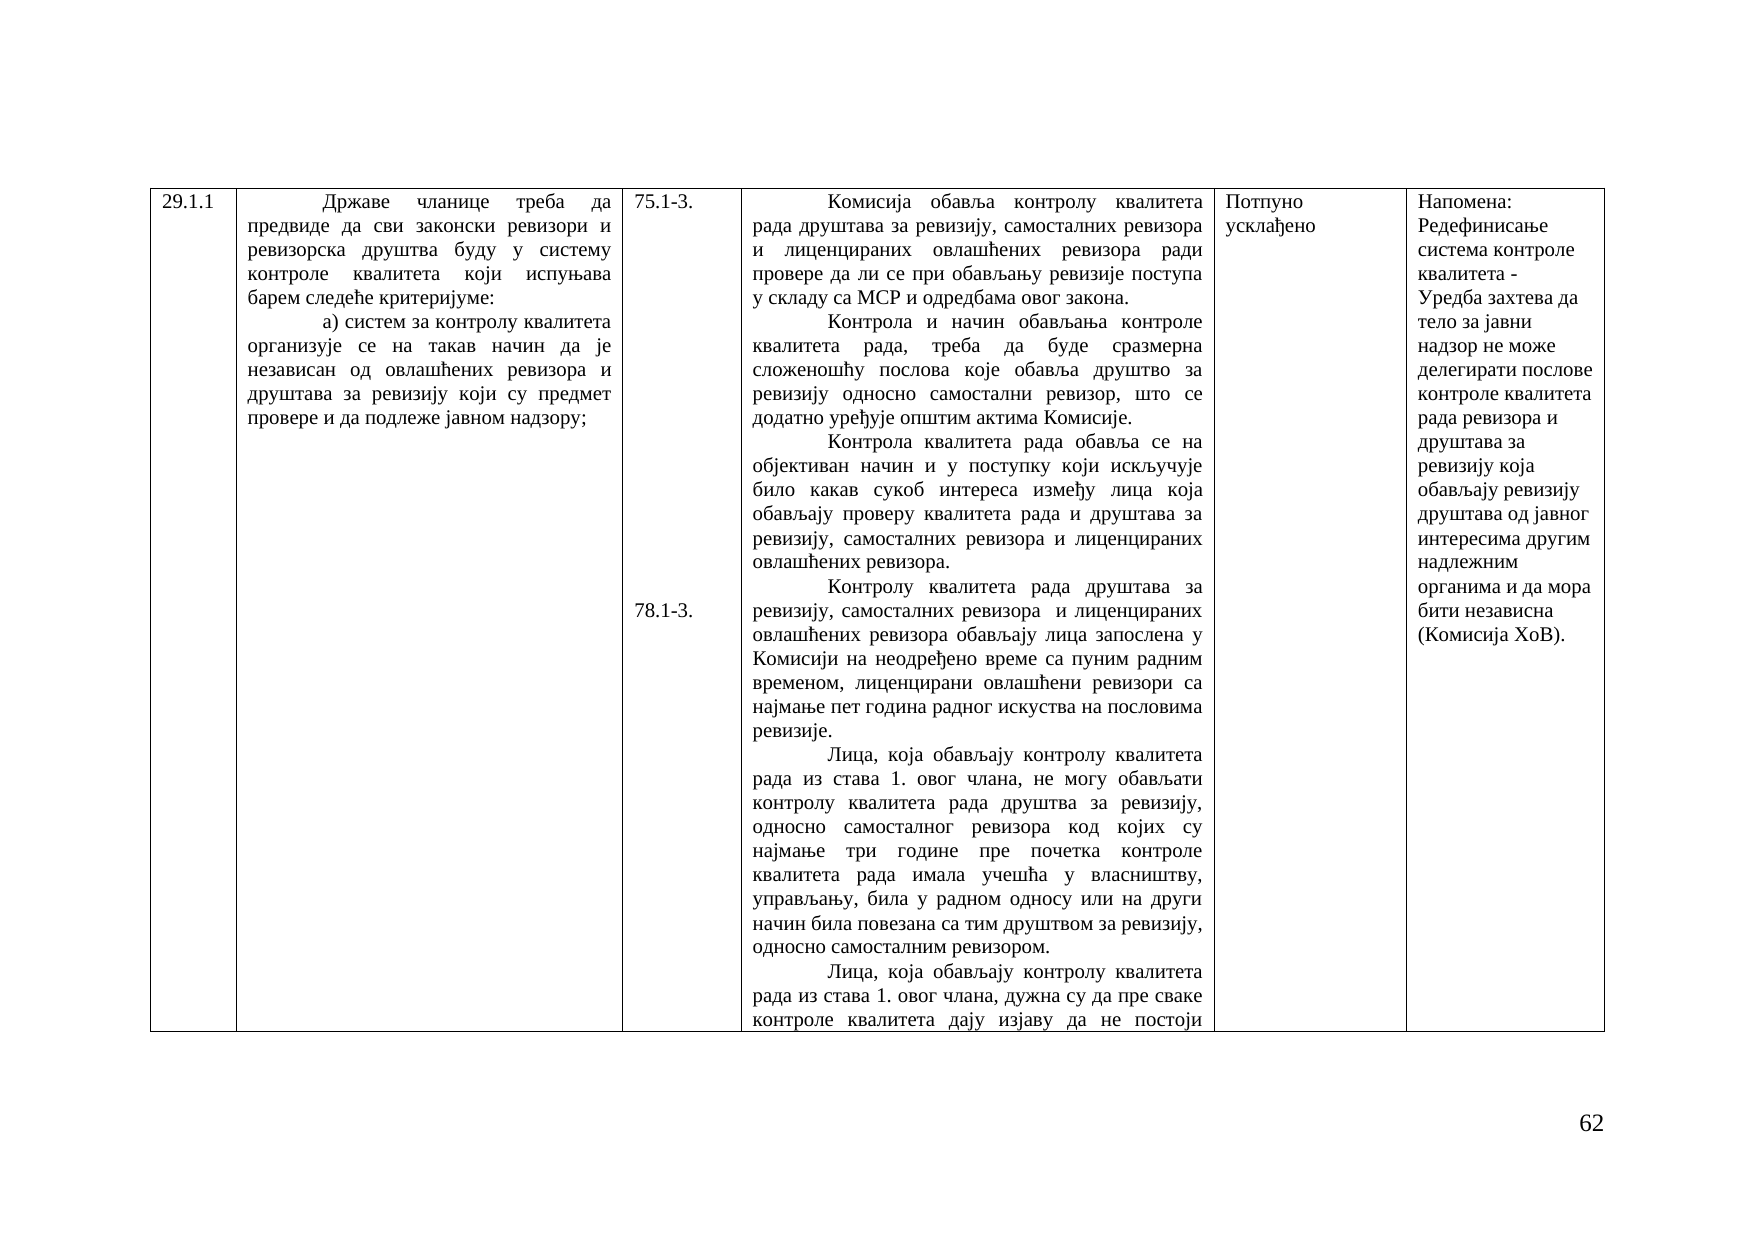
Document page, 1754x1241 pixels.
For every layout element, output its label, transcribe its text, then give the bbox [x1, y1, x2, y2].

table_cell Потпуно усклађено [1215, 189, 1406, 1031]
table_cell 29.1.1 [151, 189, 236, 1031]
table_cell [742, 189, 1214, 1031]
table_cell 75.1-3. 78.1-3. [623, 189, 741, 1031]
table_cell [237, 189, 622, 1031]
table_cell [1407, 189, 1604, 1031]
